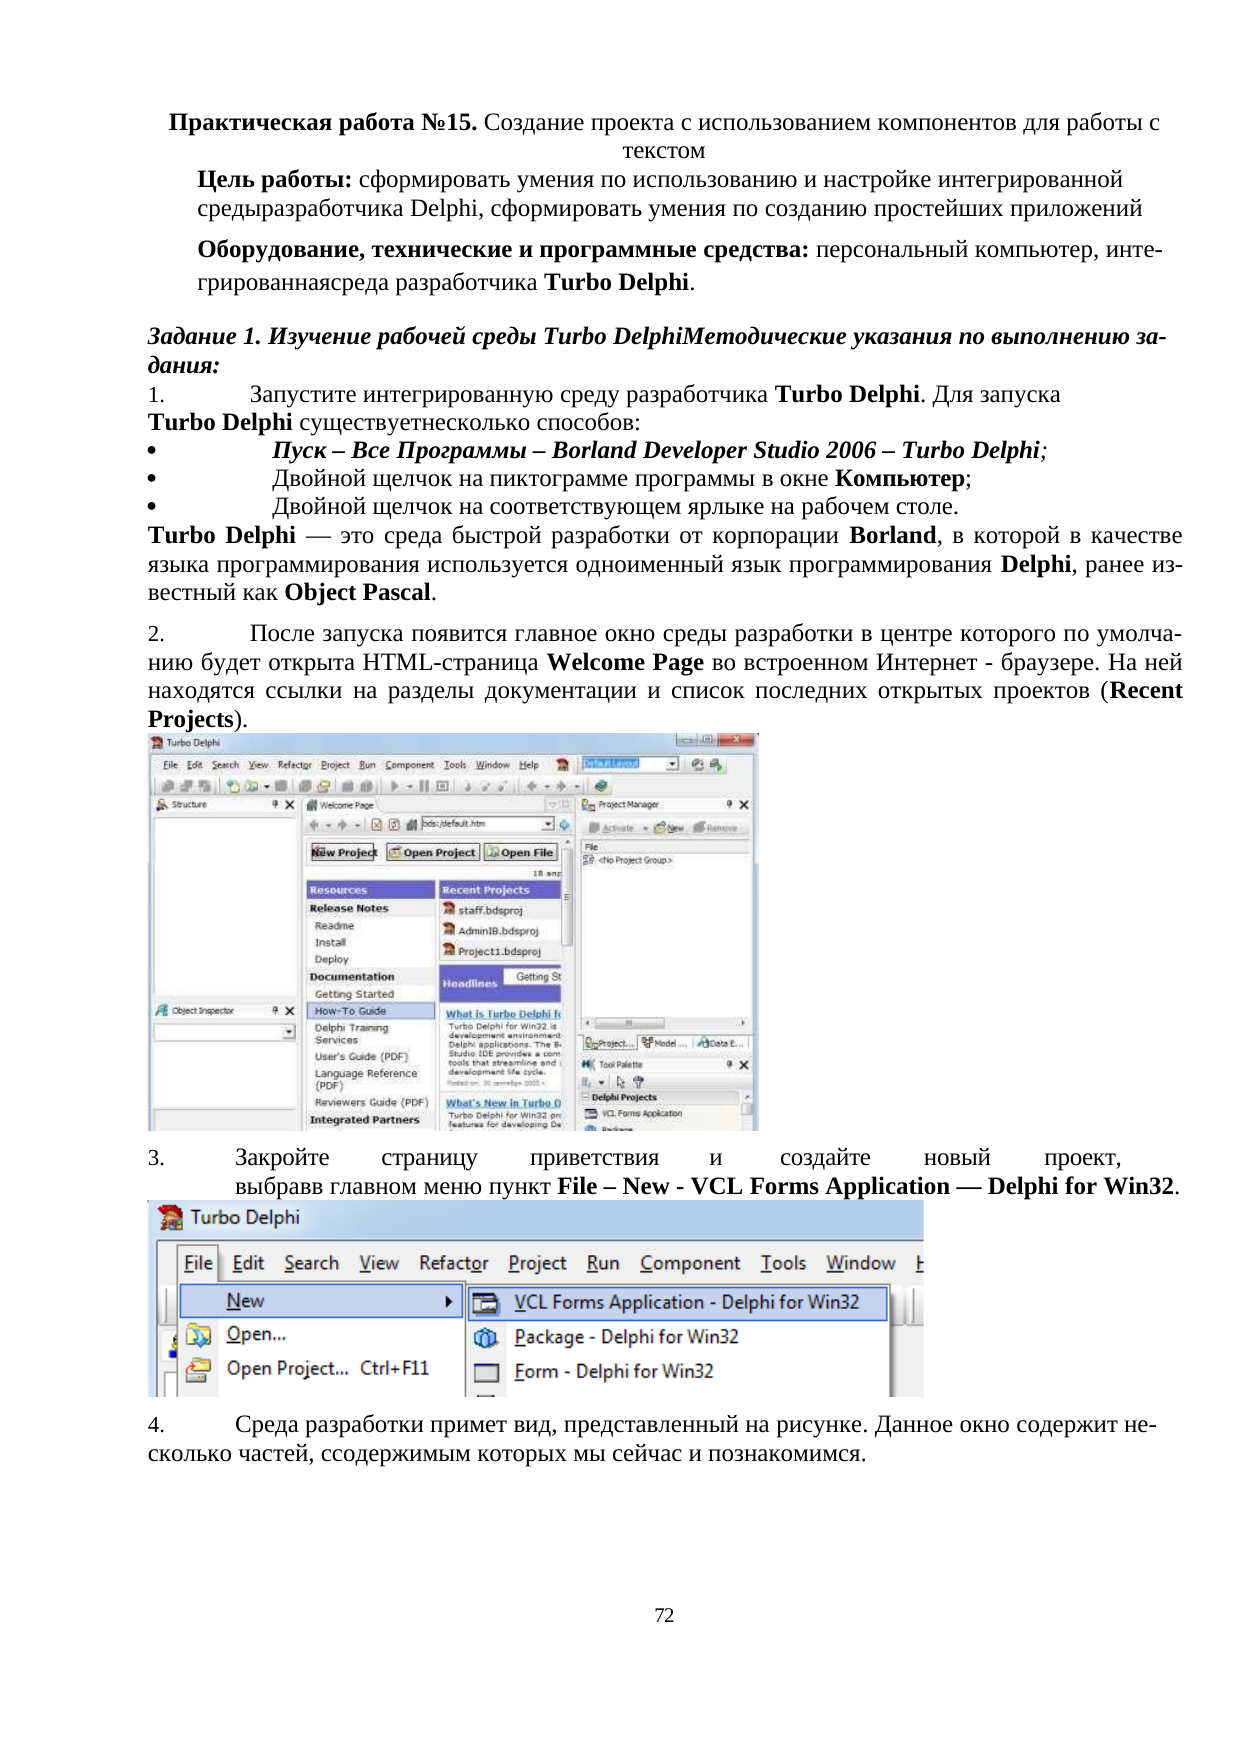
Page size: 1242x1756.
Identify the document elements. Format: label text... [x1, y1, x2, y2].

picture [147, 733, 759, 1131]
text Оборудование, технические и программные средства: персональный компьютер, инте- грированнаясреда разработчика Turbo Delphi. [197, 234, 1183, 296]
list Двойной щелчок на соответствующем ярлыке на рабочем столе. [148, 492, 1242, 520]
text Цель работы: сформировать умения по использованию и настройке интегрированной средыразработчика Delphi, сформировать умения по созданию простейших приложений [197, 164, 1183, 222]
list После запуска появится главное окно среды разработки в центре которого по умолча- нию будет открыта HTML-страница Welcome Page во встроенном Интернет - браузере. На ней находятся ссылки на разделы документации и список последних открытых проектов (Recent Projects). [148, 618, 1183, 733]
list Среда разработки примет вид, представленный на рисунке. Данное окно содержит не- сколько частей, ссодержимым которых мы сейчас и познакомимся. [148, 1409, 1157, 1466]
picture [147, 1200, 924, 1397]
text Turbo Delphi — это среда быстрой разработки от корпорации Borland, в которой в качестве языка программирования используется одноименный язык программирования Delphi, ранее из- вестный как Object Pascal. [148, 520, 1183, 606]
text Практическая работа №15. Создание проекта с использованием компонентов для работы с текстом [169, 108, 1183, 164]
list Запустите интегрированную среду разработчика Turbo Delphi. Для запуска Turbo Delphi существуетнесколько способов: [148, 379, 1131, 436]
subtitle Пуск – Все Программы – Borland Developer Studio 2006 – Turbo Delphi; [148, 436, 1242, 464]
list Закройте страницу приветствия и создайте новый проект, выбравв главном меню пункт File – New - VCL Forms Application — Delphi for Win32. [148, 1142, 1180, 1199]
list Двойной щелчок на пиктограмме программы в окне Компьютер; [148, 464, 1242, 492]
subtitle Задание 1. Изучение рабочей среды Turbo DelphiМетодические указания по выполнению за- дания: [148, 321, 1183, 379]
